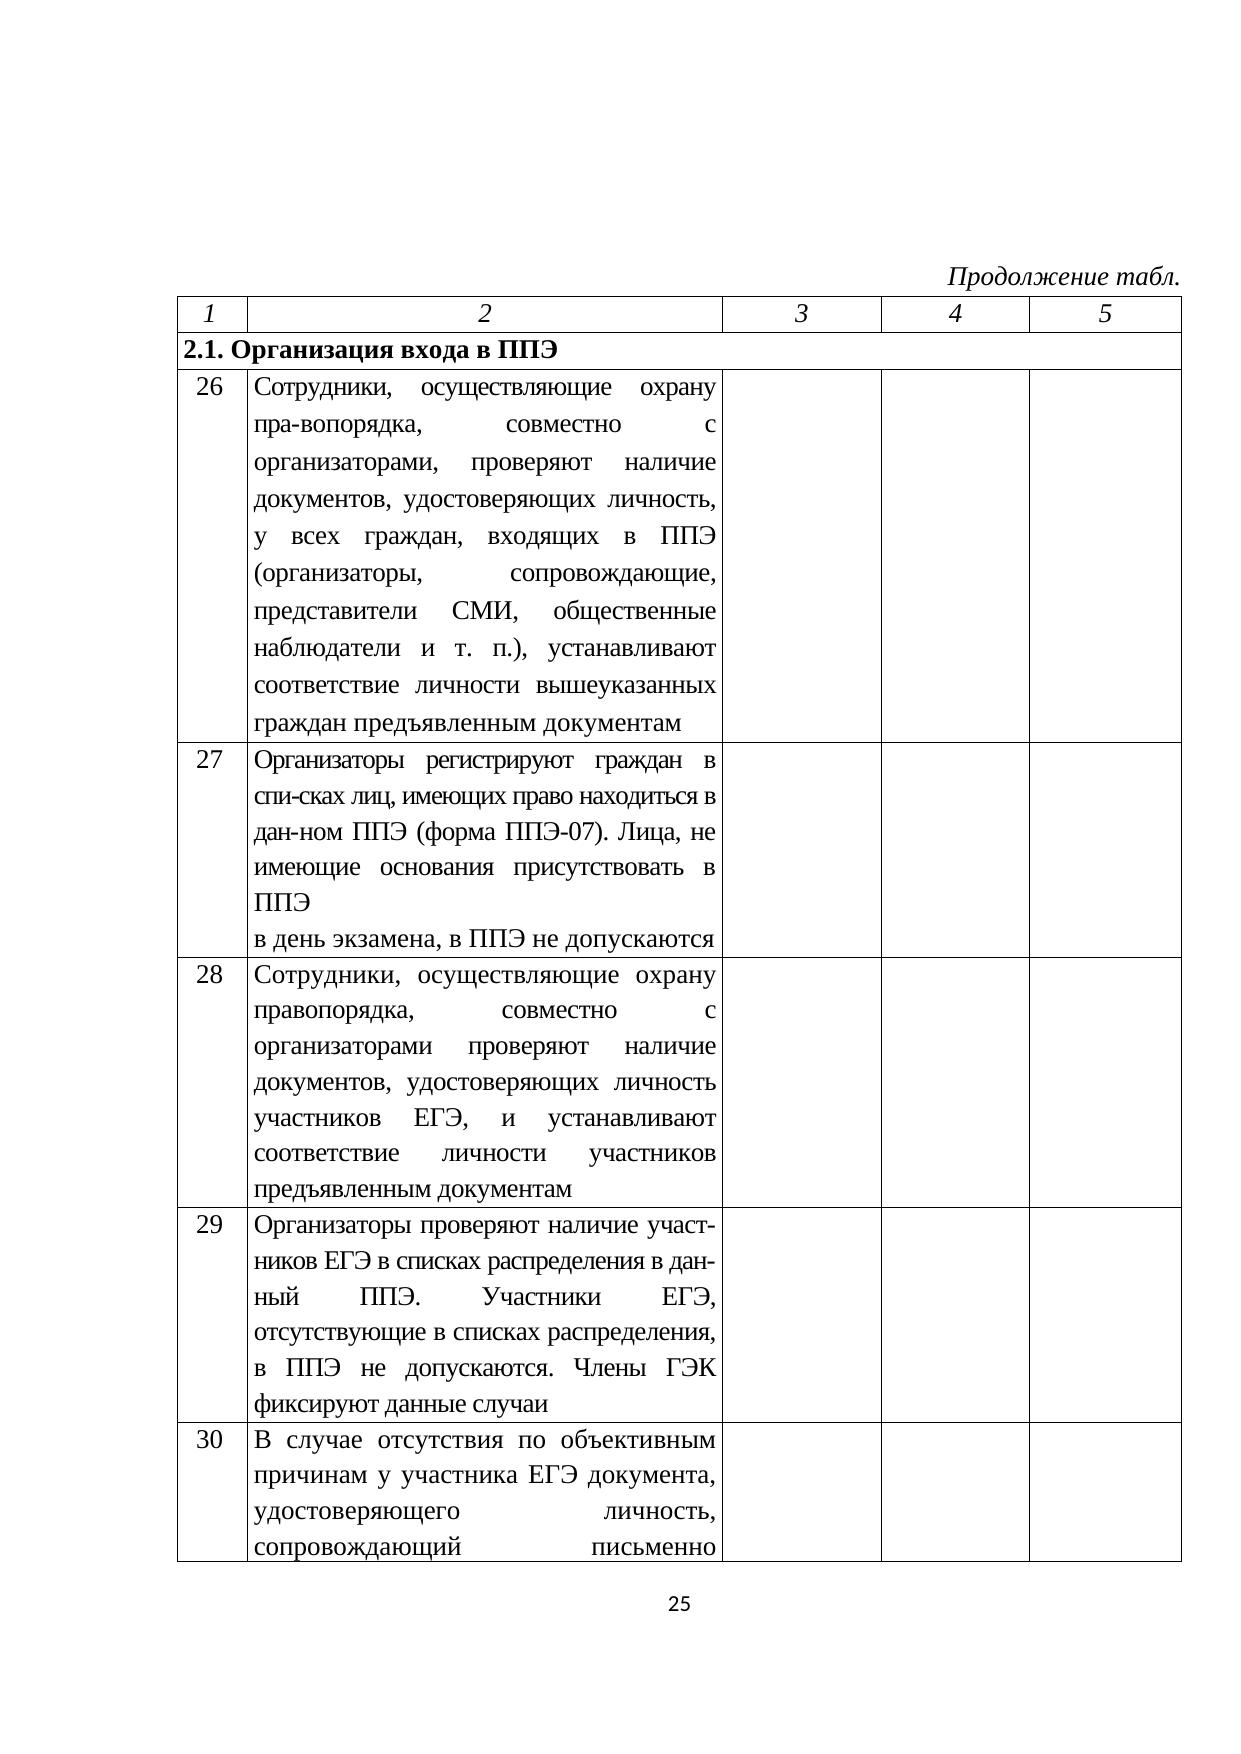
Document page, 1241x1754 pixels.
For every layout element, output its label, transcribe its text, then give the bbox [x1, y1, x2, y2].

table_cell 29 [178, 1208, 247, 1422]
table_cell [723, 1423, 881, 1561]
table_header 3 [723, 297, 881, 332]
table_cell Организаторы регистрируют граждан в спи-сках лиц, имеющих право находиться в дан-ном ППЭ (форма ППЭ-07). Лица, не имеющие основания присутствовать в ППЭ в день экзамена, в ППЭ не допускаются [248, 743, 722, 957]
table_cell Сотрудники, осуществляющие охрану пра-вопорядка, совместно с организаторами, проверяют наличие документов, удостоверяющих личность, у всех граждан, входящих в ППЭ (организаторы, сопровождающие, представители СМИ, общественные наблюдатели и т. п.), устанавливают соответствие личности вышеуказанных граждан предъявленным документам [248, 370, 722, 742]
table_cell 26 [178, 370, 247, 742]
table_cell [882, 1208, 1029, 1422]
table_cell [1030, 1208, 1181, 1422]
table_header 4 [882, 297, 1029, 332]
table_cell [723, 1208, 881, 1422]
text Продолжение табл. [177, 260, 1181, 291]
table_cell [723, 370, 881, 742]
table_header 5 [1030, 297, 1181, 332]
table_cell Организаторы проверяют наличие участ-ников ЕГЭ в списках распределения в дан-ный ППЭ. Участники ЕГЭ, отсутствующие в списках распределения, в ППЭ не допускаются. Члены ГЭК фиксируют данные случаи [248, 1208, 722, 1422]
table_cell [723, 958, 881, 1207]
table_cell [1030, 370, 1181, 742]
table_cell 30 [178, 1423, 247, 1561]
table_cell Сотрудники, осуществляющие охрану правопорядка, совместно с организаторами проверяют наличие документов, удостоверяющих личность участников ЕГЭ, и устанавливают соответствие личности участников предъявленным документам [248, 958, 722, 1207]
table_cell [1030, 1423, 1181, 1561]
table_cell [882, 1423, 1029, 1561]
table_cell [248, 1423, 722, 1561]
table_cell 27 [178, 743, 247, 957]
table_cell 2.1. Организация входа в ППЭ [178, 333, 1181, 369]
table_cell [1030, 743, 1181, 957]
table_header 1 [178, 297, 247, 332]
table_cell [1030, 958, 1181, 1207]
table_cell [882, 743, 1029, 957]
table_cell 28 [178, 958, 247, 1207]
table_header 2 [248, 297, 722, 332]
table_cell [723, 743, 881, 957]
table_cell [882, 958, 1029, 1207]
table_cell [882, 370, 1029, 742]
